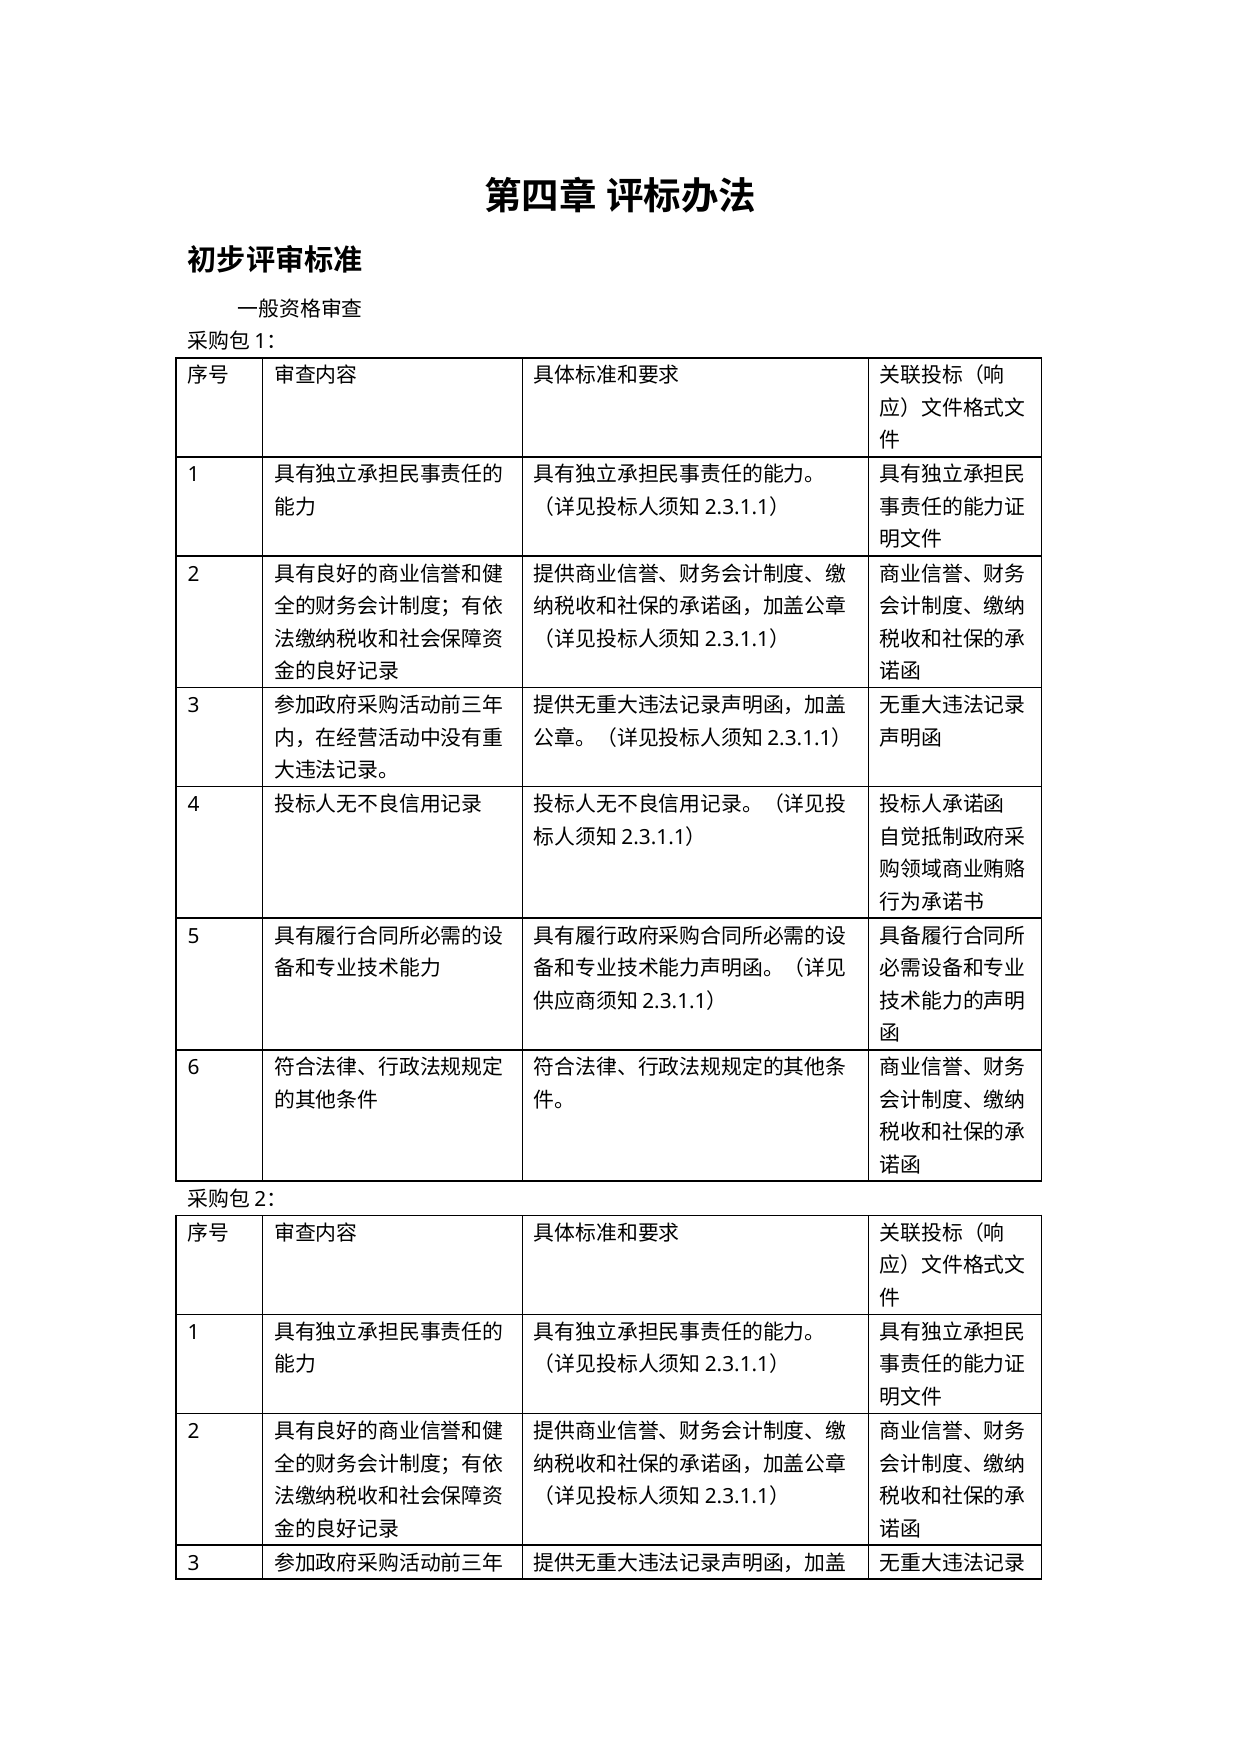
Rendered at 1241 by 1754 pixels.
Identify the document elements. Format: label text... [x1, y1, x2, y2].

table_cell 3 [177, 688, 262, 786]
table_cell 投标人无不良信用记录。（详见投标人须知2.3.1.1） [523, 787, 868, 917]
table_cell 商业信誉、财务会计制度、缴纳税收和社保的承诺函 [869, 557, 1041, 687]
table_cell 无重大违法记录声明函 [869, 688, 1041, 786]
table_cell 符合法律、行政法规规定的其他条件 [263, 1051, 522, 1180]
table_cell 具有独立承担民事责任的能力 [263, 458, 522, 555]
table_cell 参加政府采购活动前三年内，在经营活动中没有重大违法记录。 [263, 688, 522, 786]
text 第四章 评标办法 [187, 162, 1053, 227]
table_cell 具有独立承担民事责任的能力。（详见投标人须知2.3.1.1） [523, 458, 868, 555]
table_header 关联投标（响应）文件格式文件 [869, 359, 1041, 456]
table_cell 提供无重大违法记录声明函，加盖公章。（详见投标人须知2.3.1.1） [523, 688, 868, 786]
table_cell 投标人承诺函 自觉抵制政府采购领域商业贿赂行为承诺书 [869, 787, 1041, 917]
table_cell 具备履行合同所必需设备和专业技术能力的声明函 [869, 919, 1041, 1049]
table_cell 具有独立承担民事责任的能力。（详见投标人须知2.3.1.1） [523, 1315, 868, 1413]
table_cell 5 [177, 919, 262, 1049]
table_header 具体标准和要求 [523, 359, 868, 456]
table_cell 提供商业信誉、财务会计制度、缴纳税收和社保的承诺函，加盖公章（详见投标人须知2.3.1.1） [523, 1414, 868, 1544]
table_cell 具有良好的商业信誉和健全的财务会计制度；有依法缴纳税收和社会保障资金的良好记录 [263, 557, 522, 687]
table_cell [263, 1546, 522, 1578]
table_header 具体标准和要求 [523, 1216, 868, 1313]
table_cell 商业信誉、财务会计制度、缴纳税收和社保的承诺函 [869, 1051, 1041, 1180]
table_cell 6 [177, 1051, 262, 1180]
table_header 序号 [177, 359, 262, 456]
table_cell 具有独立承担民事责任的能力 [263, 1315, 522, 1413]
table_cell 2 [177, 1414, 262, 1544]
table_cell 1 [177, 1315, 262, 1413]
text 一般资格审查 [187, 292, 1053, 324]
table_cell 具有履行政府采购合同所必需的设备和专业技术能力声明函。（详见供应商须知2.3.1.1） [523, 919, 868, 1049]
table_cell 具有独立承担民事责任的能力证明文件 [869, 1315, 1041, 1413]
table_cell 具有良好的商业信誉和健全的财务会计制度；有依法缴纳税收和社会保障资金的良好记录 [263, 1414, 522, 1544]
table_cell 符合法律、行政法规规定的其他条件。 [523, 1051, 868, 1180]
table_cell 3 [177, 1546, 262, 1578]
table_cell 4 [177, 787, 262, 917]
table_header 序号 [177, 1216, 262, 1313]
text 采购包1： [187, 324, 1053, 357]
table_header 审查内容 [263, 1216, 522, 1313]
table_cell 1 [177, 458, 262, 555]
table_header 审查内容 [263, 359, 522, 456]
table_cell 提供商业信誉、财务会计制度、缴纳税收和社保的承诺函，加盖公章（详见投标人须知2.3.1.1） [523, 557, 868, 687]
table_cell 具有独立承担民事责任的能力证明文件 [869, 458, 1041, 555]
text 采购包2： [187, 1182, 1053, 1214]
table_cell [523, 1546, 868, 1578]
table_cell 2 [177, 557, 262, 687]
table_cell 投标人无不良信用记录 [263, 787, 522, 917]
table_cell 无重大违法记录声明函 [869, 1546, 1041, 1578]
table_cell 具有履行合同所必需的设备和专业技术能力 [263, 919, 522, 1049]
table_cell 商业信誉、财务会计制度、缴纳税收和社保的承诺函 [869, 1414, 1041, 1544]
text 初步评审标准 [187, 227, 1053, 292]
table_header 关联投标（响应）文件格式文件 [869, 1216, 1041, 1313]
